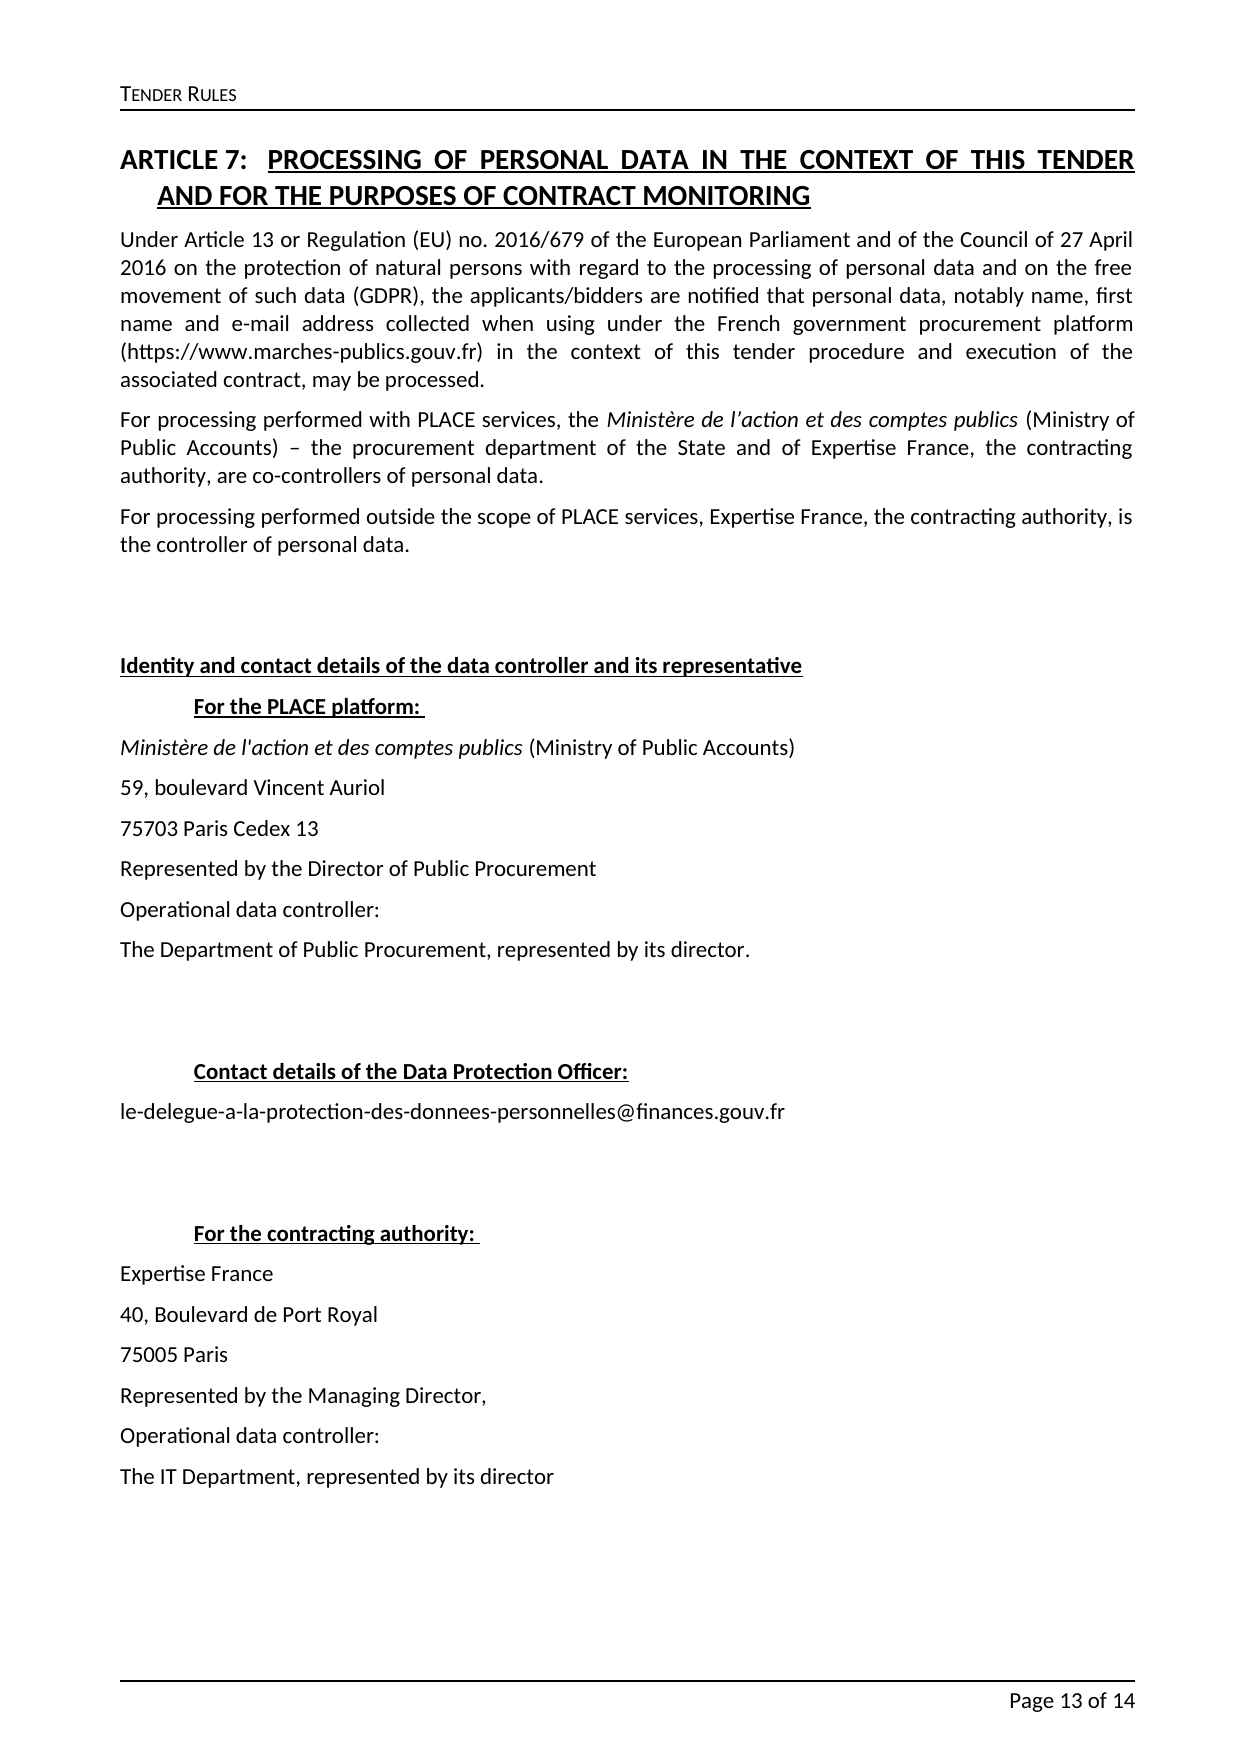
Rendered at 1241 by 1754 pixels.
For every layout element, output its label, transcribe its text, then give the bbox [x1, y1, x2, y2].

list Processing of personal data in the context of this tender and for the purposes of contract monitoring [120, 141, 1135, 212]
subtitle For the contracting authority: [194, 1219, 1135, 1247]
subtitle Contact details of the Data Protection Officer: [194, 1057, 1135, 1085]
text Expertise France [120, 1259, 1135, 1287]
subtitle Identity and contact details of the data controller and its representative [120, 652, 1135, 679]
subtitle For the PLACE platform: [194, 692, 1135, 720]
text 59, boulevard Vincent Auriol [120, 773, 1135, 801]
text The IT Department, represented by its director [120, 1462, 1135, 1490]
text For processing performed outside the scope of PLACE services, Expertise France, the contracting authority, is the controller of personal data. [120, 502, 1135, 558]
text Represented by the Director of Public Procurement [120, 854, 1135, 882]
text Under Article 13 or Regulation (EU) no. 2016/679 of the European Parliament and of the Council of 27 April 2016 on the protection of natural persons with regard to the processing of personal data and on the free movement of such data (GDPR), the applicants/bidders are notified that personal data, notably name, first name and e-mail address collected when using under the French government procurement platform (https://www.marches-publics.gouv.fr) in the context of this tender procedure and execution of the associated contract, may be processed. [120, 225, 1135, 393]
text 40, Boulevard de Port Royal [120, 1300, 1135, 1328]
text The Department of Public Procurement, represented by its director. [120, 935, 1135, 963]
text 75703 Paris Cedex 13 [120, 814, 1135, 842]
text For processing performed with PLACE services, the Ministère de l’action et des comptes publics (Ministry of Public Accounts) – the procurement department of the State and of Expertise France, the contracting authority, are co-controllers of personal data. [120, 405, 1135, 489]
text Operational data controller: [120, 1421, 1135, 1449]
text Ministère de l'action et des comptes publics (Ministry of Public Accounts) [120, 733, 1135, 761]
text le-delegue-a-la-protection-des-donnees-personnelles@finances.gouv.fr [120, 1097, 1135, 1125]
text Operational data controller: [120, 895, 1135, 923]
text 75005 Paris [120, 1340, 1135, 1368]
text Represented by the Managing Director, [120, 1381, 1135, 1409]
